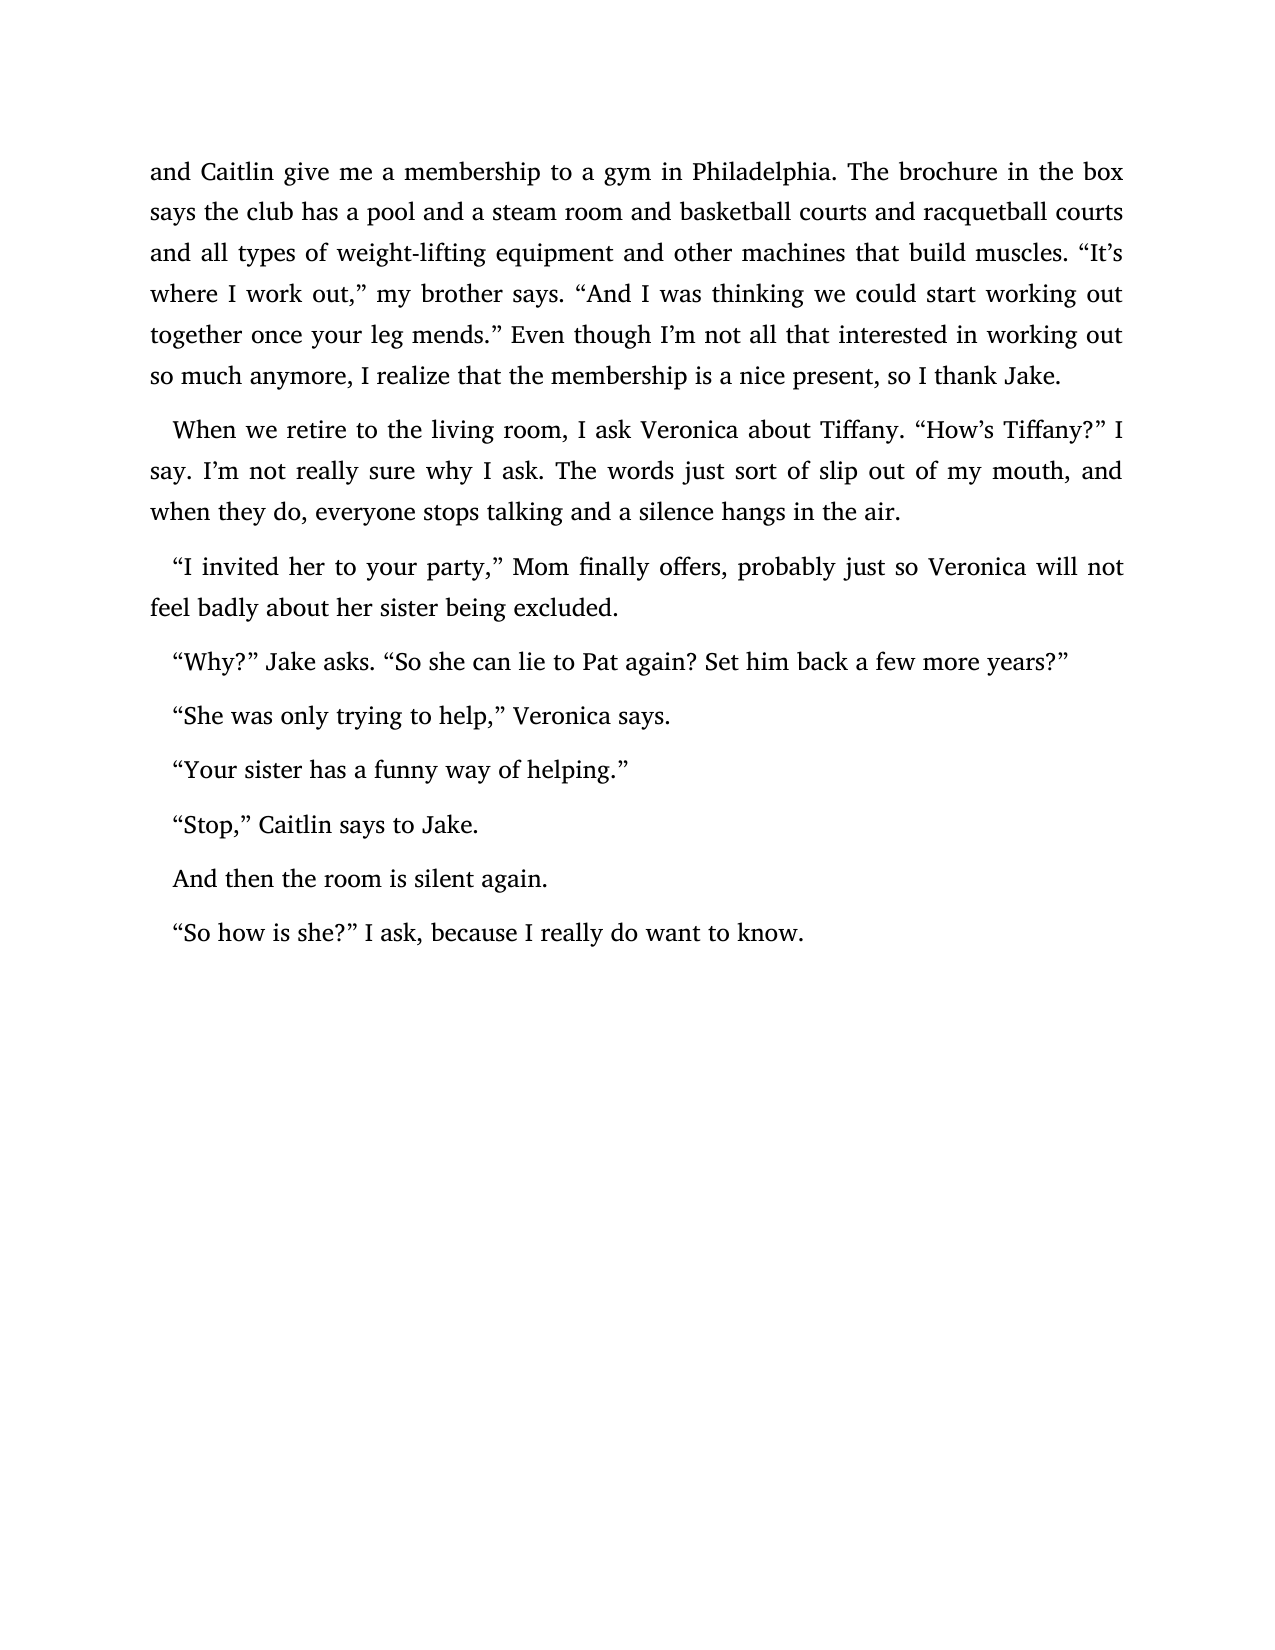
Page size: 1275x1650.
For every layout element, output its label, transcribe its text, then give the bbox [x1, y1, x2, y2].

text “Stop,” Caitlin says to Jake. [150, 803, 1125, 844]
text “Why?” Jake asks. “So she can lie to Pat again? Set him back a few more years?” [150, 640, 1125, 681]
text When we retire to the living room, I ask Veronica about Tiffany. “How’s Tiffany?” I say. I’m not really sure why I ask. The words just sort of slip out of my mouth, and when they do, everyone stops talking and a silence hangs in the air. [150, 409, 1125, 532]
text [150, 150, 1125, 396]
text “I invited her to your party,” Mom finally offers, probably just so Veronica will not feel badly about her sister being excluded. [150, 545, 1125, 627]
text “So how is she?” I ask, because I really do want to know. [150, 912, 1125, 953]
text “She was only trying to help,” Veronica says. [150, 694, 1125, 736]
text “Your sister has a funny way of helping.” [150, 749, 1125, 790]
text And then the room is silent again. [150, 857, 1125, 898]
